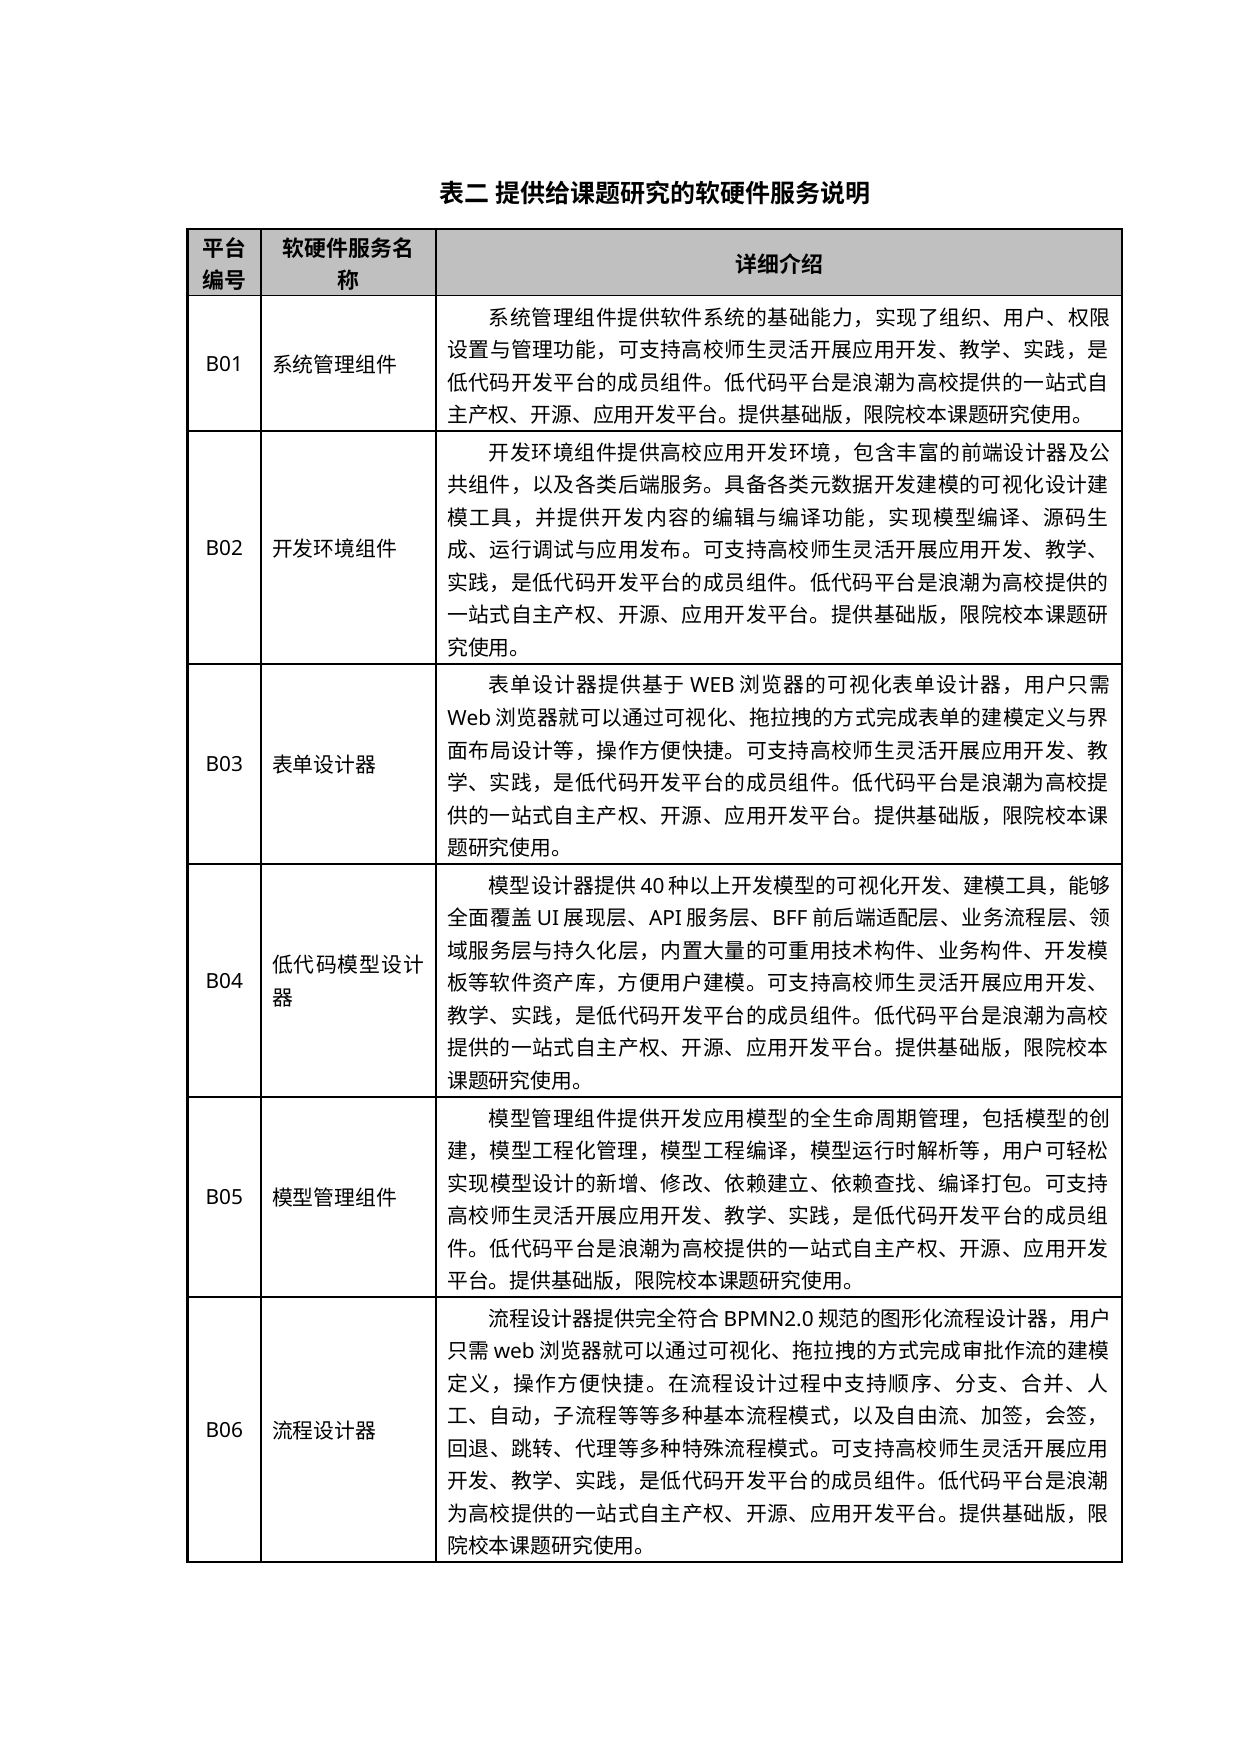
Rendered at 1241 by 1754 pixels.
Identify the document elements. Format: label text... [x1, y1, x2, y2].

table_cell B03 [189, 665, 260, 863]
table_header 平台编号 [189, 230, 260, 295]
table_cell B06 [189, 1298, 260, 1561]
table_header 详细介绍 [437, 230, 1121, 295]
table_cell B01 [189, 296, 260, 429]
table_cell 表单设计器 [262, 665, 435, 863]
table_cell 系统管理组件提供软件系统的基础能力，实现了组织、用户、权限设置与管理功能，可支持高校师生灵活开展应用开发、教学、实践，是低代码开发平台的成员组件。低代码平台是浪潮为高校提供的一站式自主产权、开源、应用开发平台。提供基础版，限院校本课题研究使用。 [437, 296, 1121, 429]
table_header 软硬件服务名称 [262, 230, 435, 295]
table_cell 流程设计器提供完全符合BPMN2.0规范的图形化流程设计器，用户只需web浏览器就可以通过可视化、拖拉拽的方式完成审批作流的建模定义，操作方便快捷。在流程设计过程中支持顺序、分支、合并、人工、自动，子流程等等多种基本流程模式，以及自由流、加签，会签，回退、跳转、代理等多种特殊流程模式。可支持高校师生灵活开展应用开发、教学、实践，是低代码开发平台的成员组件。低代码平台是浪潮为高校提供的一站式自主产权、开源、应用开发平台。提供基础版，限院校本课题研究使用。 [437, 1298, 1121, 1561]
table_cell 模型设计器提供40种以上开发模型的可视化开发、建模工具，能够全面覆盖UI展现层、API服务层、BFF前后端适配层、业务流程层、领域服务层与持久化层，内置大量的可重用技术构件、业务构件、开发模板等软件资产库，方便用户建模。可支持高校师生灵活开展应用开发、教学、实践，是低代码开发平台的成员组件。低代码平台是浪潮为高校提供的一站式自主产权、开源、应用开发平台。提供基础版，限院校本课题研究使用。 [437, 865, 1121, 1096]
table_cell 开发环境组件 [262, 432, 435, 662]
table_cell 系统管理组件 [262, 296, 435, 429]
table_cell B05 [189, 1098, 260, 1296]
text 表二 提供给课题研究的软硬件服务说明 [187, 162, 1122, 212]
table_cell B04 [189, 865, 260, 1096]
table_cell 流程设计器 [262, 1298, 435, 1561]
table_cell 低代码模型设计器 [262, 865, 435, 1096]
table_cell 表单设计器提供基于WEB浏览器的可视化表单设计器，用户只需Web浏览器就可以通过可视化、拖拉拽的方式完成表单的建模定义与界面布局设计等，操作方便快捷。可支持高校师生灵活开展应用开发、教学、实践，是低代码开发平台的成员组件。低代码平台是浪潮为高校提供的一站式自主产权、开源、应用开发平台。提供基础版，限院校本课题研究使用。 [437, 665, 1121, 863]
table_cell 模型管理组件 [262, 1098, 435, 1296]
table_cell 开发环境组件提供高校应用开发环境，包含丰富的前端设计器及公共组件，以及各类后端服务。具备各类元数据开发建模的可视化设计建模工具，并提供开发内容的编辑与编译功能，实现模型编译、源码生成、运行调试与应用发布。可支持高校师生灵活开展应用开发、教学、实践，是低代码开发平台的成员组件。低代码平台是浪潮为高校提供的一站式自主产权、开源、应用开发平台。提供基础版，限院校本课题研究使用。 [437, 432, 1121, 662]
table_cell 模型管理组件提供开发应用模型的全生命周期管理，包括模型的创建，模型工程化管理，模型工程编译，模型运行时解析等，用户可轻松实现模型设计的新增、修改、依赖建立、依赖查找、编译打包。可支持高校师生灵活开展应用开发、教学、实践，是低代码开发平台的成员组件。低代码平台是浪潮为高校提供的一站式自主产权、开源、应用开发平台。提供基础版，限院校本课题研究使用。 [437, 1098, 1121, 1296]
table_cell B02 [189, 432, 260, 662]
